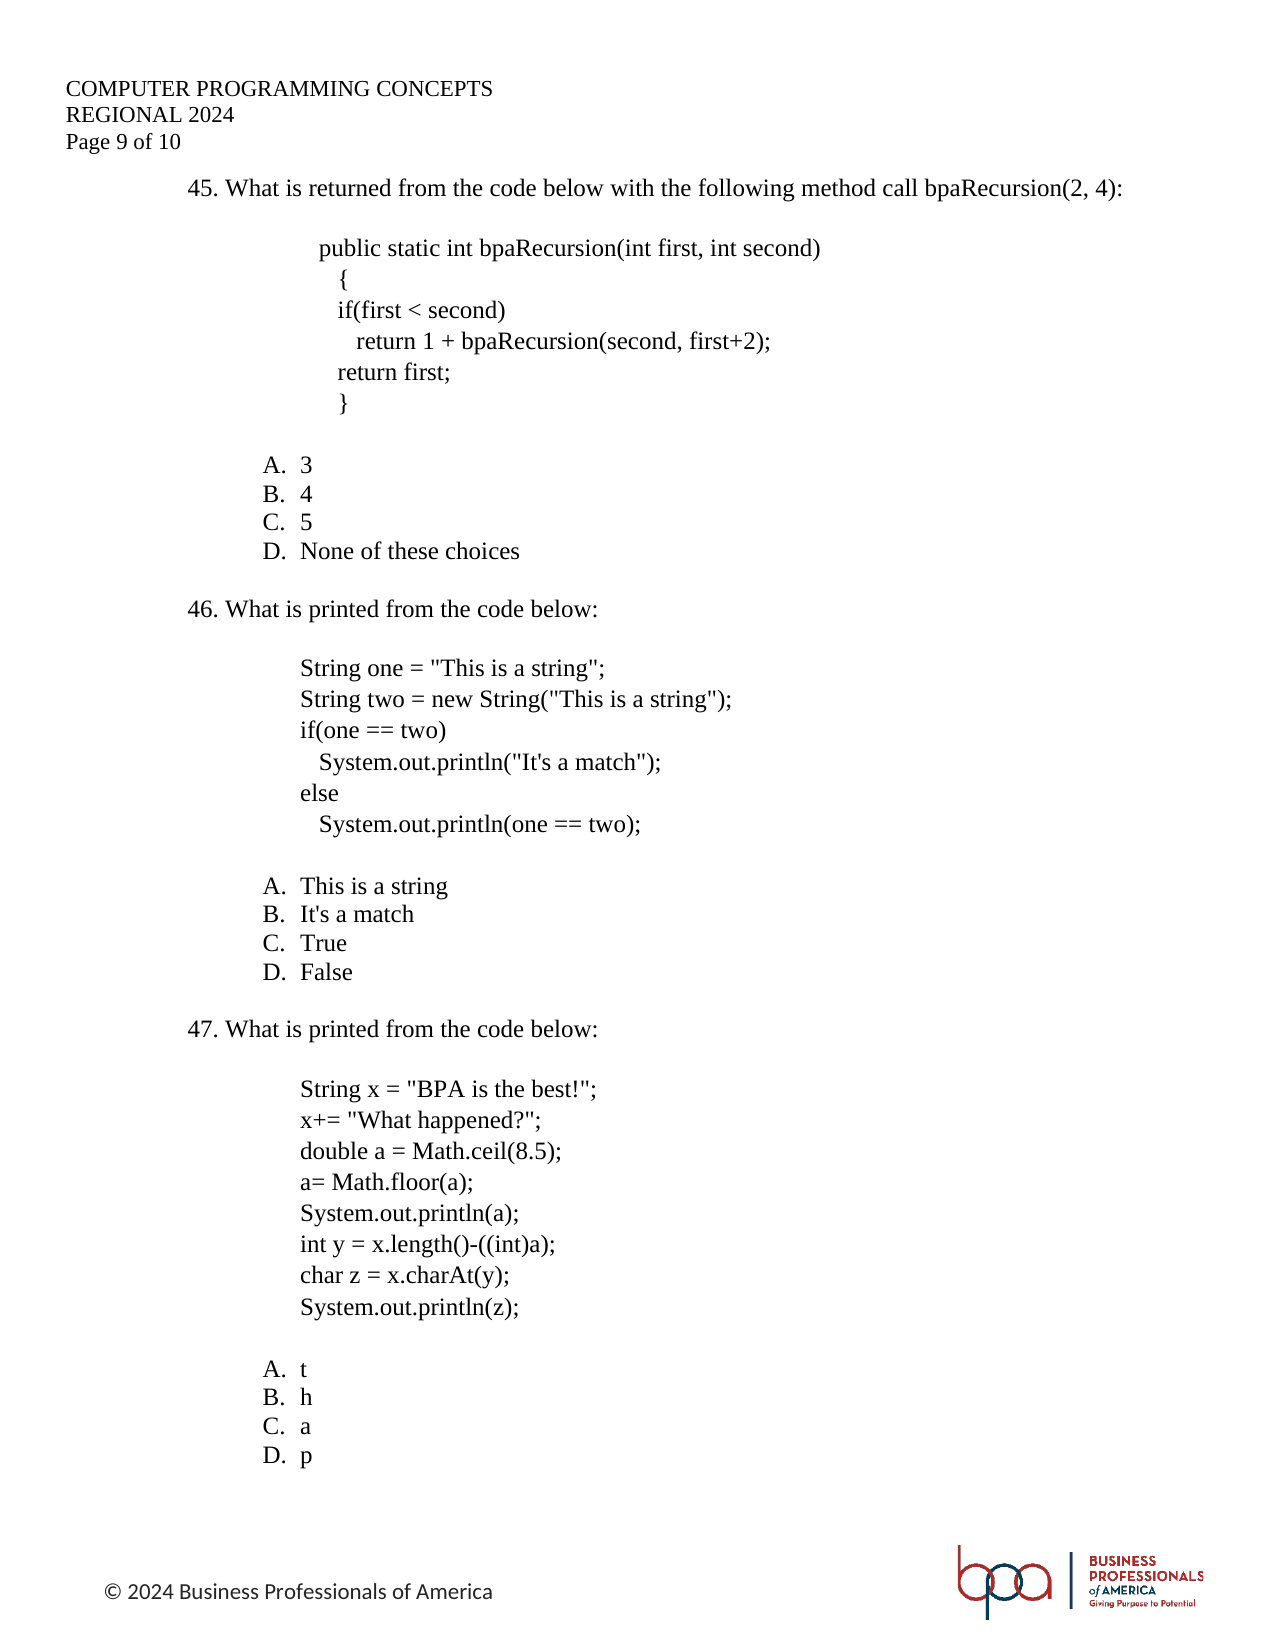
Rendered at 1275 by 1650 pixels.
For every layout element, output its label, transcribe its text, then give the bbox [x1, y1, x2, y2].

picture [957, 1545, 1204, 1620]
text public static int bpaRecursion(int first, int second) [262, 233, 1125, 261]
list 3 [262, 450, 1125, 479]
list 4 [262, 479, 1125, 507]
text return 1 + bpaRecursion(second, first+2); [262, 326, 1125, 354]
list 5 [262, 507, 1125, 536]
list What is printed from the code below: [187, 1014, 1125, 1043]
list What is returned from the code below with the following method call bpaRecursion(2, 4): [187, 173, 1125, 202]
text String x = "BPA is the best!"; [225, 1074, 1125, 1103]
text System.out.println(a); [225, 1198, 1125, 1227]
list t [262, 1354, 1125, 1382]
text String two = new String("This is a string"); [225, 684, 1125, 713]
text System.out.println("It's a match"); [225, 747, 1125, 775]
text x+= "What happened?"; [225, 1105, 1125, 1134]
list False [262, 957, 1125, 986]
text String one = "This is a string"; [225, 653, 1125, 682]
text double a = Math.ceil(8.5); [225, 1136, 1125, 1165]
list None of these choices [262, 536, 1125, 565]
text char z = x.charAt(y); [225, 1261, 1125, 1289]
text int y = x.length()-((int)a); [225, 1229, 1125, 1258]
text return first; [262, 357, 1125, 386]
list What is printed from the code below: [187, 594, 1125, 622]
list p [262, 1440, 1125, 1469]
list It's a match [262, 899, 1125, 928]
text } [262, 388, 1125, 417]
text a= Math.floor(a); [225, 1167, 1125, 1196]
text System.out.println(z); [225, 1292, 1125, 1320]
list This is a string [262, 871, 1125, 899]
text else [225, 778, 1125, 806]
list a [262, 1411, 1125, 1440]
text { [262, 264, 1125, 292]
list True [262, 928, 1125, 957]
list h [262, 1382, 1125, 1411]
text if(first < second) [262, 295, 1125, 323]
text if(one == two) [225, 716, 1125, 744]
text System.out.println(one == two); [225, 809, 1125, 837]
